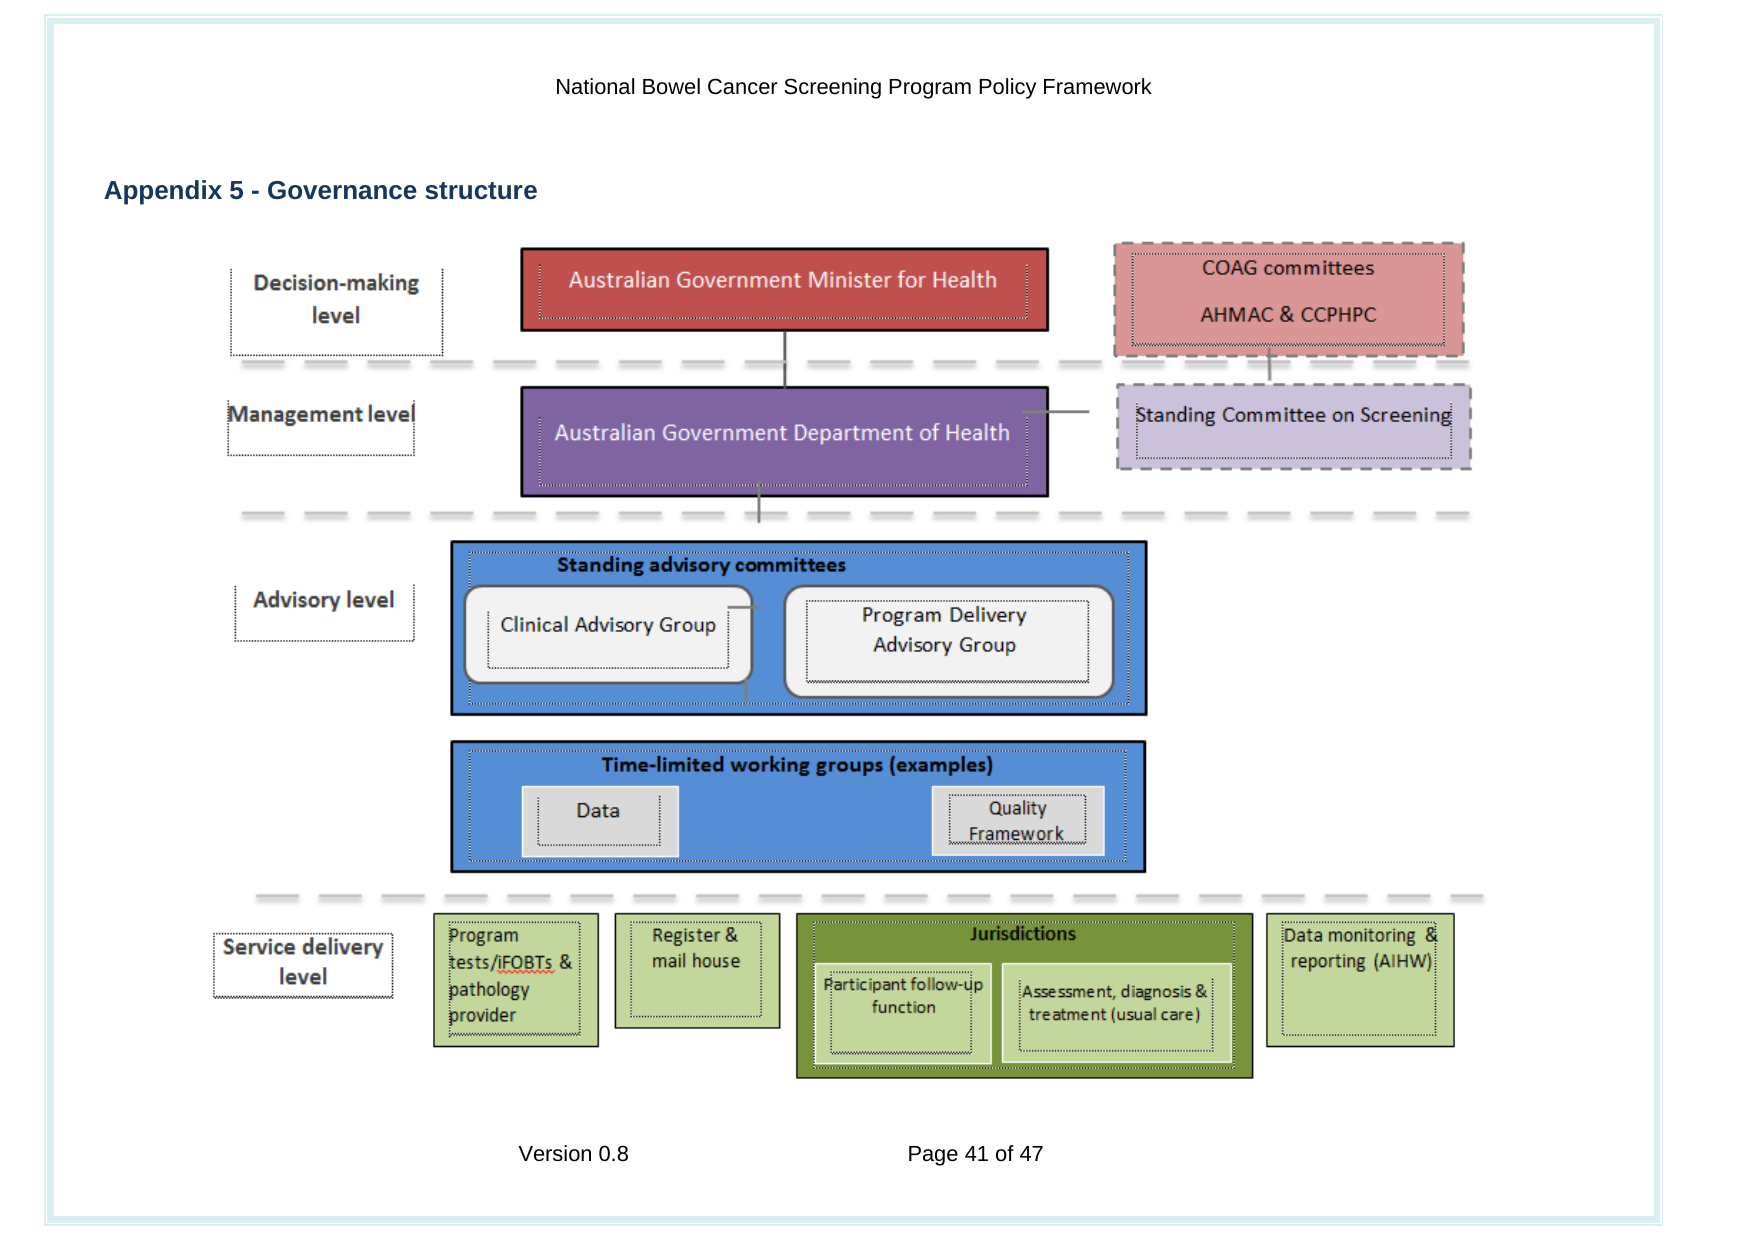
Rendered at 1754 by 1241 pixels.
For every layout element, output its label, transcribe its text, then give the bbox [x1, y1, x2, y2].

picture [172, 232, 1535, 1096]
subtitle Appendix 5 - Governance structure [103, 175, 1604, 205]
